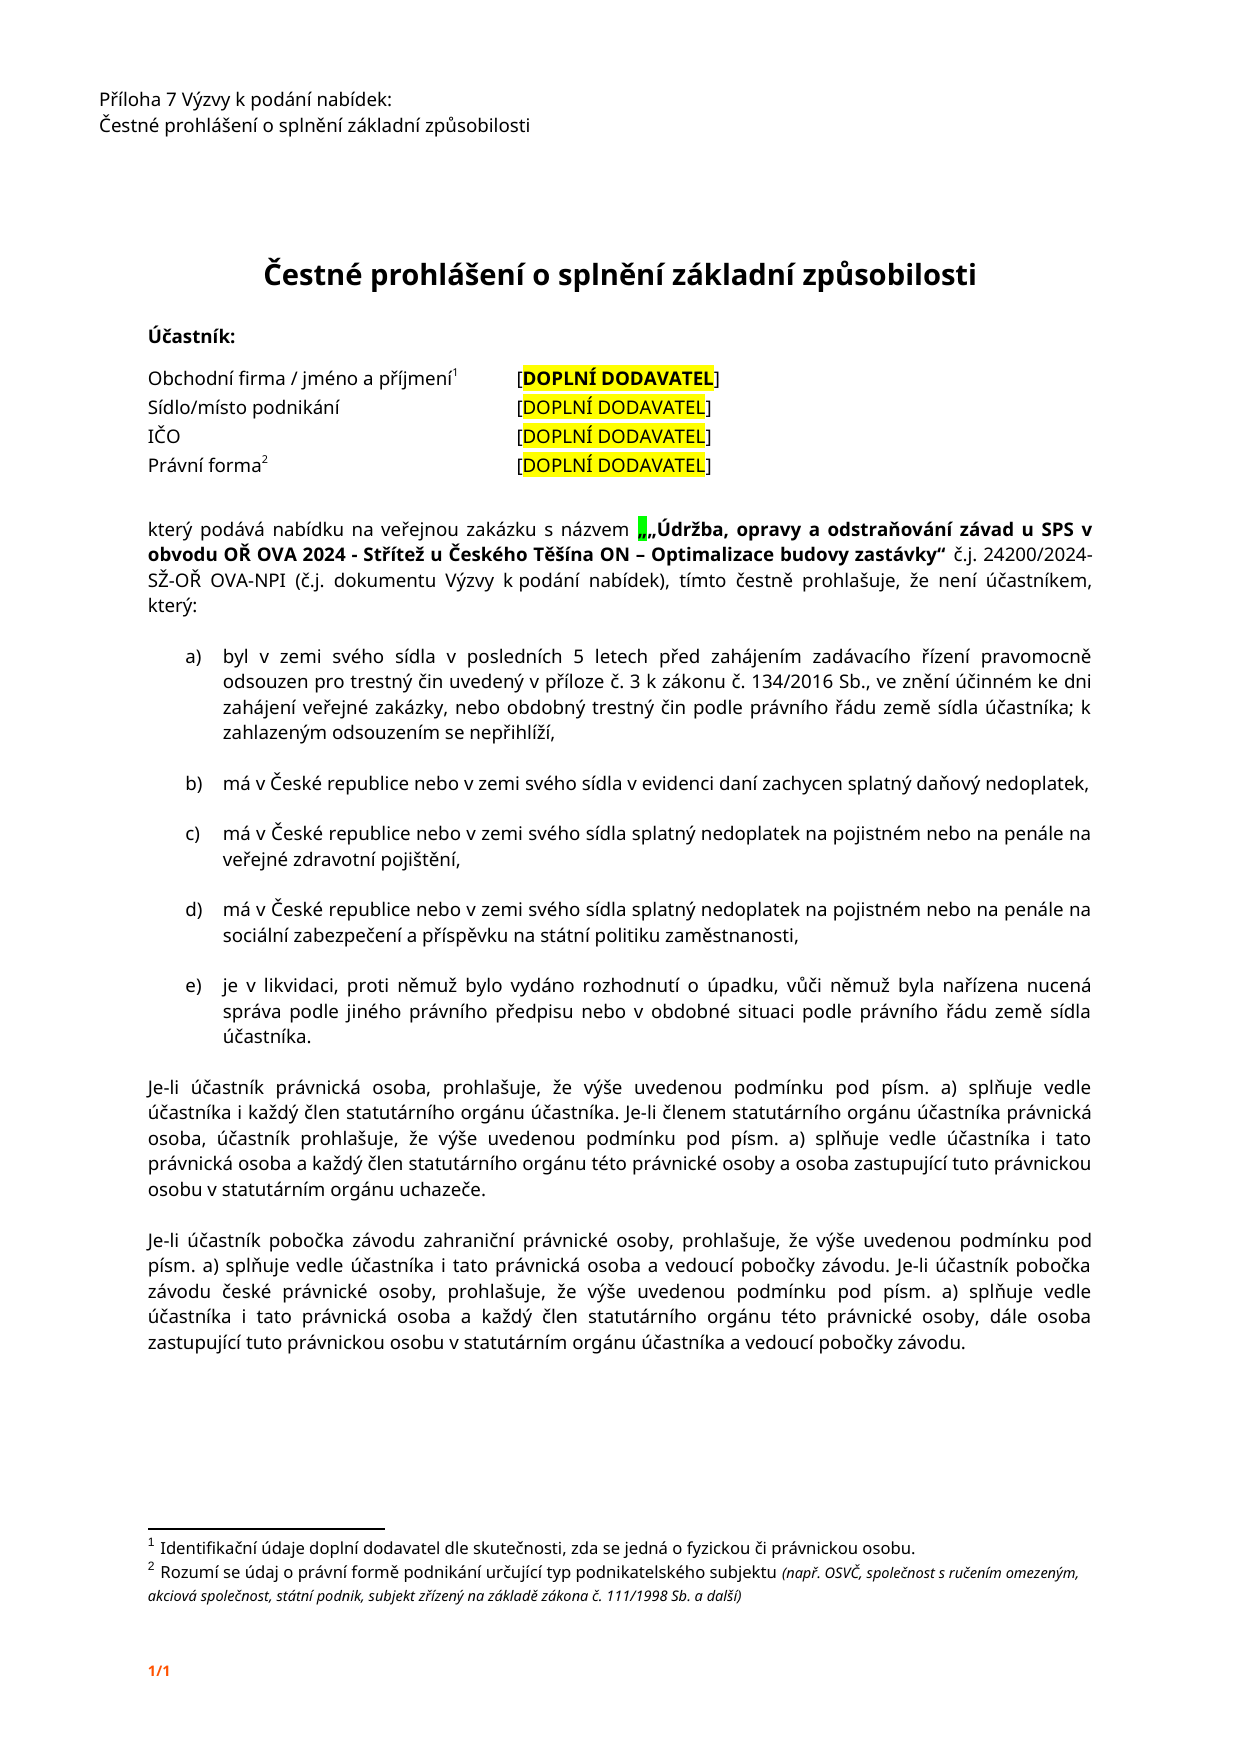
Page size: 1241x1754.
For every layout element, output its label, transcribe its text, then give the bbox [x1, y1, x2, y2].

text Účastník: [148, 318, 1093, 349]
text IČO [148, 420, 1093, 449]
list má v České republice nebo v zemi svého sídla splatný nedoplatek na pojistném nebo na penále na sociální zabezpečení a příspěvku na státní politiku zaměstnanosti, [185, 897, 1093, 948]
list má v České republice nebo v zemi svého sídla splatný nedoplatek na pojistném nebo na penále na veřejné zdravotní pojištění, [185, 821, 1093, 872]
title Čestné prohlášení o splnění základní způsobilosti [148, 254, 1093, 293]
text Sídlo/místo podnikání [DOPLNÍ DODAVATEL] [148, 391, 1093, 420]
text Právní forma [148, 449, 1093, 478]
list byl v zemi svého sídla v posledních 5 letech před zahájením zadávacího řízení pravomocně odsouzen pro trestný čin uvedený v příloze č. 3 k zákonu č. 134/2016 Sb., ve znění účinném ke dni zahájení veřejné zakázky, nebo obdobný trestný čin podle právního řádu země sídla účastníka; k zahlazeným odsouzením se nepřihlíží, [185, 643, 1093, 745]
list má v České republice nebo v zemi svého sídla v evidenci daní zachycen splatný daňový nedoplatek, [185, 770, 1093, 796]
text Je-li účastník právnická osoba, prohlašuje, že výše uvedenou podmínku pod písm. a) splňuje vedle účastníka i každý člen statutárního orgánu účastníka. Je-li členem statutárního orgánu účastníka právnická osoba, účastník prohlašuje, že výše uvedenou podmínku pod písm. a) splňuje vedle účastníka i tato právnická osoba a každý člen statutárního orgánu této právnické osoby a osoba zastupující tuto právnickou osobu v statutárním orgánu uchazeče. [148, 1074, 1093, 1202]
text Obchodní firma / jméno a příjmení [148, 362, 1093, 391]
list je v likvidaci, proti němuž bylo vydáno rozhodnutí o úpadku, vůči němuž byla nařízena nucená správa podle jiného právního předpisu nebo v obdobné situaci podle právního řádu země sídla účastníka. [185, 973, 1093, 1049]
text který podává nabídku na veřejnou zakázku s názvem „„Údržba, opravy a odstraňování závad u SPS v obvodu OŘ OVA 2024 - Střítež u Českého Těšína ON – Optimalizace budovy zastávky“ č.j. 24200/2024-SŽ-OŘ OVA-NPI (č.j. dokumentu Výzvy k podání nabídek), tímto čestně prohlašuje, že není účastníkem, který: [148, 516, 1093, 618]
text Je-li účastník pobočka závodu zahraniční právnické osoby, prohlašuje, že výše uvedenou podmínku pod písm. a) splňuje vedle účastníka i tato právnická osoba a vedoucí pobočky závodu. Je-li účastník pobočka závodu české právnické osoby, prohlašuje, že výše uvedenou podmínku pod písm. a) splňuje vedle účastníka i tato právnická osoba a každý člen statutárního orgánu této právnické osoby, dále osoba zastupující tuto právnickou osobu v statutárním orgánu účastníka a vedoucí pobočky závodu. [148, 1227, 1093, 1355]
